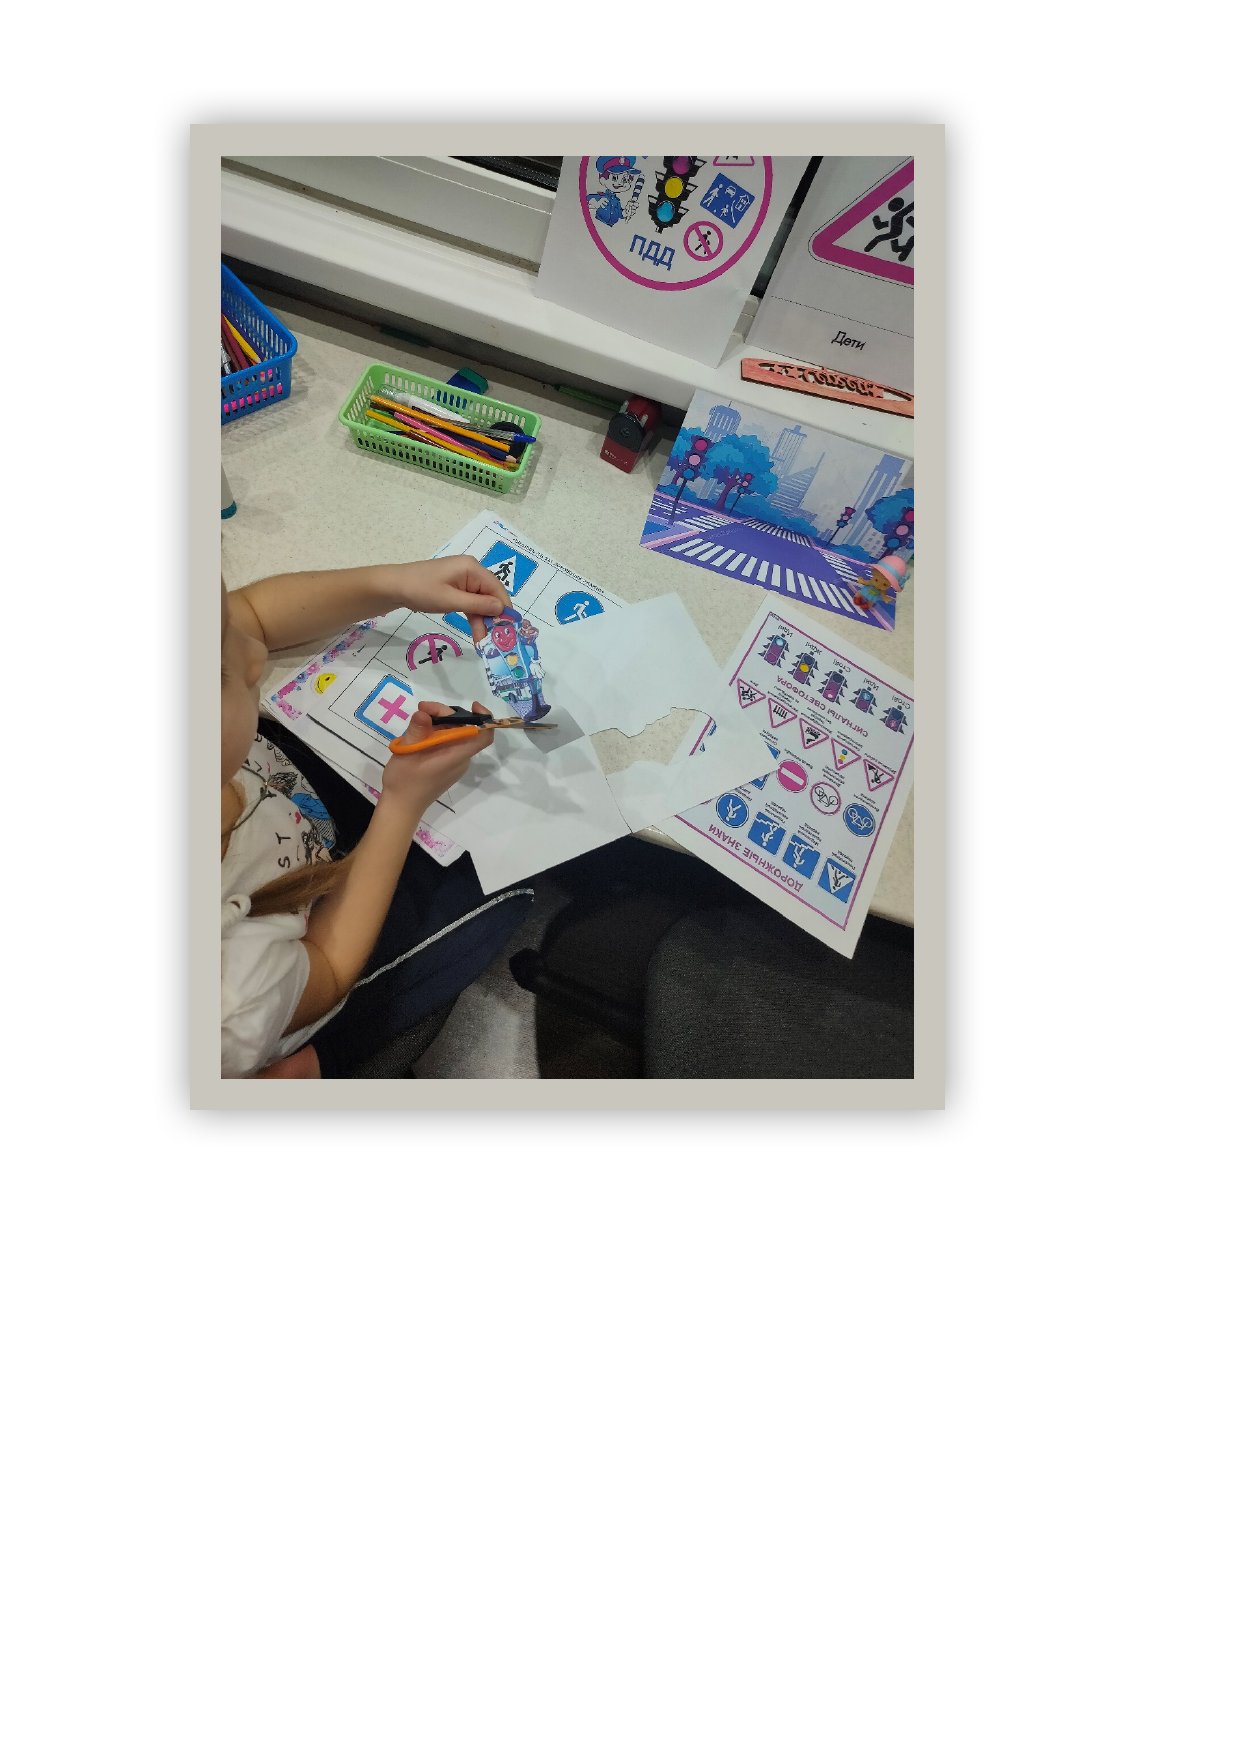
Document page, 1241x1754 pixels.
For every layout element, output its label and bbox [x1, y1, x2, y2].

picture [221, 156, 914, 1079]
